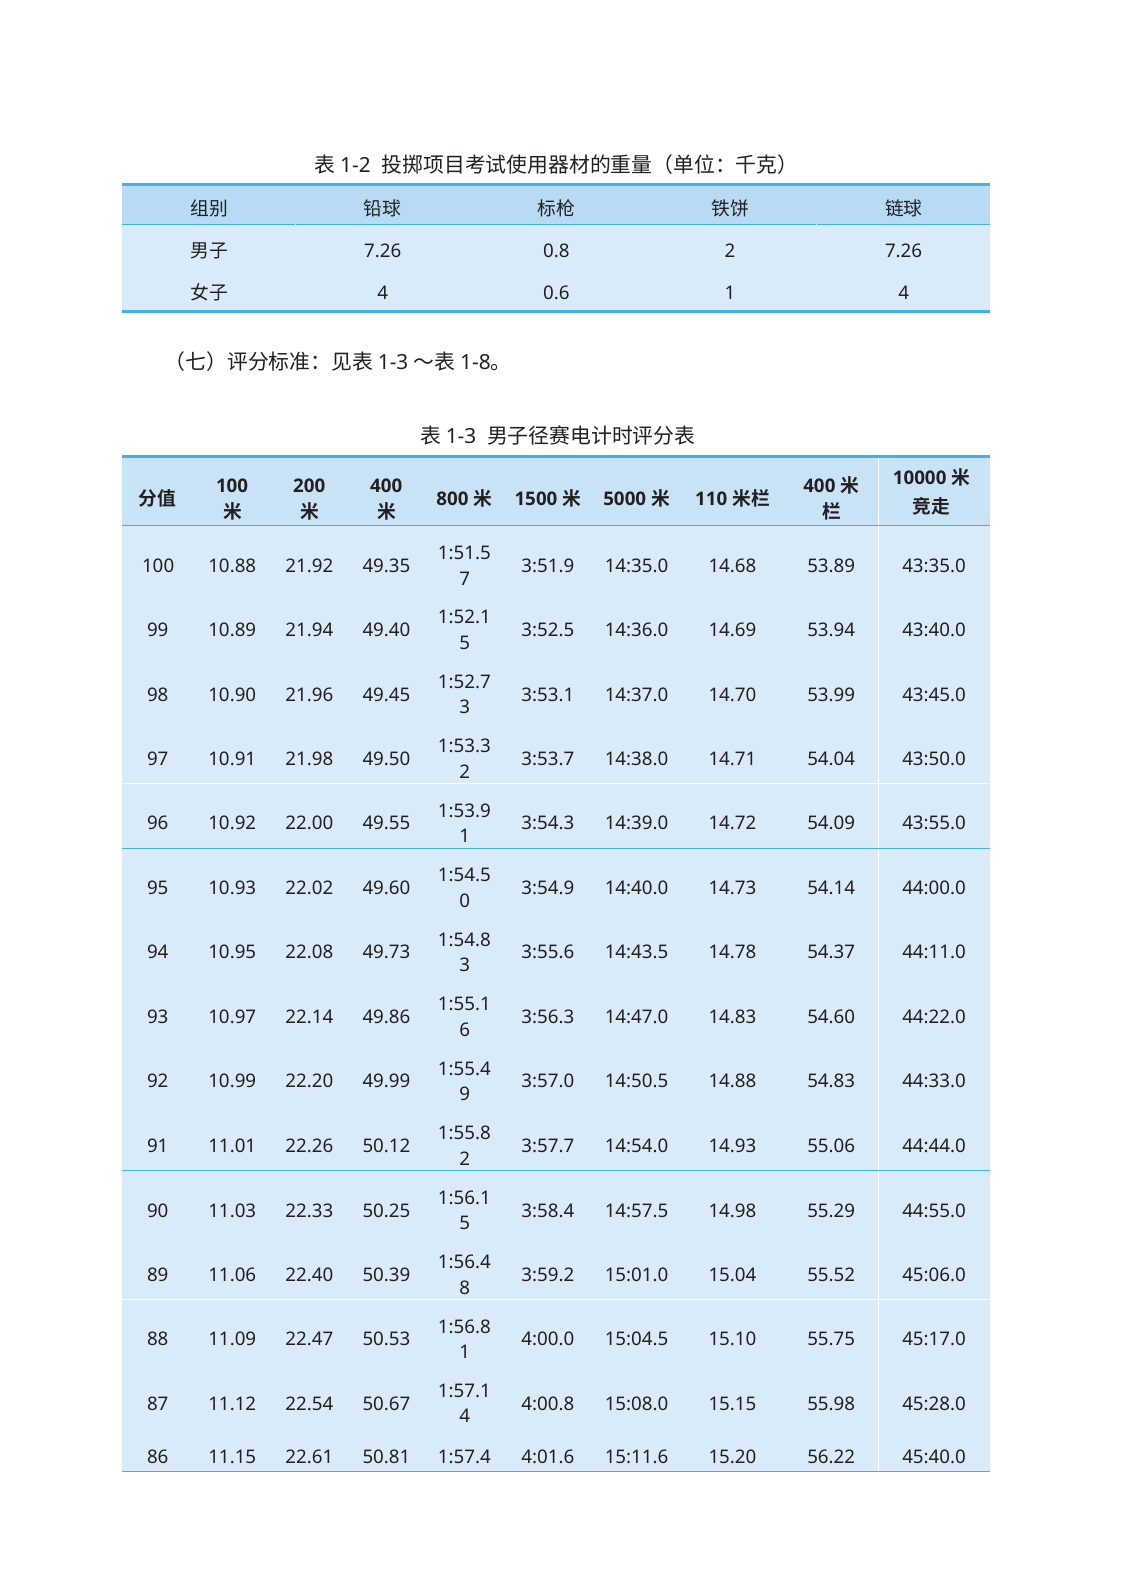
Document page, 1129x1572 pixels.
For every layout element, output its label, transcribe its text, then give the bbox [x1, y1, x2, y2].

table_cell 0.8 [469, 225, 643, 268]
table_cell 1:56.81 [425, 1300, 504, 1364]
table_cell 43:45.0 [879, 655, 990, 719]
table_cell 10.90 [194, 655, 271, 719]
table_cell 14.78 [681, 913, 784, 977]
table_cell 54.09 [784, 784, 878, 848]
table_cell 54.04 [784, 719, 878, 783]
table_cell 10.91 [194, 719, 271, 783]
table_cell 22.54 [271, 1364, 348, 1428]
table_cell 22.14 [271, 977, 348, 1042]
table_cell 98 [122, 655, 194, 719]
table_cell 14.98 [681, 1171, 784, 1235]
table_cell 44:33.0 [879, 1042, 990, 1106]
table_cell 男子 [122, 225, 295, 268]
table_cell 10.93 [194, 849, 271, 913]
table_cell 4 [296, 268, 469, 310]
table_cell 43:35.0 [879, 526, 990, 590]
table_header 1500 米 [504, 458, 592, 525]
table_cell 92 [122, 1042, 194, 1106]
table_cell 1:55.16 [425, 977, 504, 1042]
table_cell 15:08.0 [592, 1364, 681, 1428]
table_cell 44:00.0 [879, 849, 990, 913]
table_cell 4:01.6 [504, 1428, 592, 1471]
table_cell 50.39 [348, 1235, 425, 1299]
table_cell 14.68 [681, 526, 784, 590]
table_header 100 米 [194, 458, 271, 525]
table_cell 3:56.3 [504, 977, 592, 1042]
table_cell 43:55.0 [879, 784, 990, 848]
table_cell 11.03 [194, 1171, 271, 1235]
table_cell 91 [122, 1106, 194, 1170]
table_header 分值 [122, 458, 194, 525]
table_cell 11.09 [194, 1300, 271, 1364]
table_cell 86 [122, 1428, 194, 1471]
table_cell 4:00.0 [504, 1300, 592, 1364]
table_cell 3:58.4 [504, 1171, 592, 1235]
table_cell 14.71 [681, 719, 784, 783]
table_cell 14:47.0 [592, 977, 681, 1042]
table_cell 10.88 [194, 526, 271, 590]
table_cell 2 [643, 225, 816, 268]
table_cell 56.22 [784, 1428, 878, 1471]
table_cell 14:36.0 [592, 590, 681, 655]
table_cell 54.14 [784, 849, 878, 913]
text （七）评分标准：见表 1-3 ～表 1-8。 [164, 345, 1003, 375]
table_cell 22.20 [271, 1042, 348, 1106]
table_cell 11.15 [194, 1428, 271, 1471]
table_cell 11.01 [194, 1106, 271, 1170]
table_cell 22.00 [271, 784, 348, 848]
table_cell 0.6 [469, 268, 643, 310]
table_header 铅球 [296, 186, 469, 224]
table_cell 15.10 [681, 1300, 784, 1364]
table_cell 45:40.0 [879, 1428, 990, 1471]
table_cell 14:39.0 [592, 784, 681, 848]
table_cell 3:54.9 [504, 849, 592, 913]
table_cell 43:50.0 [879, 719, 990, 783]
table_cell 100 [122, 526, 194, 590]
table_cell 22.47 [271, 1300, 348, 1364]
table_cell 14.83 [681, 977, 784, 1042]
table_header 链球 [817, 186, 990, 224]
table_cell 50.67 [348, 1364, 425, 1428]
table_cell 15.20 [681, 1428, 784, 1471]
text 表 1-2 投掷项目考试使用器材的重量（单位：千克） [314, 148, 1003, 178]
table_cell 1:57.14 [425, 1364, 504, 1428]
table_cell 44:44.0 [879, 1106, 990, 1170]
table_cell 3:57.7 [504, 1106, 592, 1170]
table_cell 96 [122, 784, 194, 848]
table_cell 87 [122, 1364, 194, 1428]
table_cell 3:59.2 [504, 1235, 592, 1299]
table_cell 43:40.0 [879, 590, 990, 655]
table_cell 49.55 [348, 784, 425, 848]
table_cell 女子 [122, 268, 295, 310]
table_cell 1:52.73 [425, 655, 504, 719]
table_cell 22.33 [271, 1171, 348, 1235]
table_cell 15.04 [681, 1235, 784, 1299]
table_cell 93 [122, 977, 194, 1042]
table_cell 1:55.82 [425, 1106, 504, 1170]
table_cell 3:55.6 [504, 913, 592, 977]
table_cell 14.69 [681, 590, 784, 655]
table_cell 21.92 [271, 526, 348, 590]
table_cell 55.52 [784, 1235, 878, 1299]
table_cell 89 [122, 1235, 194, 1299]
table_cell 21.96 [271, 655, 348, 719]
table_cell 97 [122, 719, 194, 783]
table_cell 55.29 [784, 1171, 878, 1235]
table_cell 4 [817, 268, 990, 310]
table_cell 10.95 [194, 913, 271, 977]
table_cell 49.99 [348, 1042, 425, 1106]
table_cell 7.26 [296, 225, 469, 268]
table_cell 94 [122, 913, 194, 977]
table_header 800 米 [425, 458, 504, 525]
table_cell 22.26 [271, 1106, 348, 1170]
table_cell 54.83 [784, 1042, 878, 1106]
table_cell 49.73 [348, 913, 425, 977]
table_cell 3:53.1 [504, 655, 592, 719]
table_cell 53.89 [784, 526, 878, 590]
table_cell 7.26 [817, 225, 990, 268]
table_cell 44:55.0 [879, 1171, 990, 1235]
table_cell 53.94 [784, 590, 878, 655]
table_cell 44:22.0 [879, 977, 990, 1042]
table_cell 22.02 [271, 849, 348, 913]
table_cell 21.98 [271, 719, 348, 783]
table_cell 55.75 [784, 1300, 878, 1364]
table_cell 49.45 [348, 655, 425, 719]
table_cell 50.12 [348, 1106, 425, 1170]
table_cell 95 [122, 849, 194, 913]
text 表 1-3 男子径赛电计时评分表 [123, 419, 992, 450]
table_cell 3:57.0 [504, 1042, 592, 1106]
table_cell 21.94 [271, 590, 348, 655]
table_cell 1:56.15 [425, 1171, 504, 1235]
table_cell 14:50.5 [592, 1042, 681, 1106]
table_cell 1:52.15 [425, 590, 504, 655]
table_cell 14.73 [681, 849, 784, 913]
table_cell 49.40 [348, 590, 425, 655]
table_cell 14:43.5 [592, 913, 681, 977]
table_cell 54.60 [784, 977, 878, 1042]
table_cell 1:54.50 [425, 849, 504, 913]
table_cell 15:01.0 [592, 1235, 681, 1299]
table_cell 14.72 [681, 784, 784, 848]
table_cell 53.99 [784, 655, 878, 719]
table_cell 45:17.0 [879, 1300, 990, 1364]
table_cell 14.88 [681, 1042, 784, 1106]
table_cell 14:35.0 [592, 526, 681, 590]
table_cell 15:04.5 [592, 1300, 681, 1364]
table_cell 14:40.0 [592, 849, 681, 913]
table_cell 50.81 [348, 1428, 425, 1471]
table_cell 3:51.9 [504, 526, 592, 590]
table_header 110 米栏 [681, 458, 784, 525]
table_cell 88 [122, 1300, 194, 1364]
table_cell 3:52.5 [504, 590, 592, 655]
table_header 400 米 [348, 458, 425, 525]
table_cell 49.86 [348, 977, 425, 1042]
table_cell 50.53 [348, 1300, 425, 1364]
table_cell 4:00.8 [504, 1364, 592, 1428]
table_cell 14:37.0 [592, 655, 681, 719]
table_cell 54.37 [784, 913, 878, 977]
table_cell 55.06 [784, 1106, 878, 1170]
table_cell 22.61 [271, 1428, 348, 1471]
table_header 标枪 [469, 186, 643, 224]
table_cell 1:55.49 [425, 1042, 504, 1106]
table_cell 1:54.83 [425, 913, 504, 977]
table_cell 11.12 [194, 1364, 271, 1428]
table_cell 10.97 [194, 977, 271, 1042]
table_header 铁饼 [643, 186, 816, 224]
table_cell 90 [122, 1171, 194, 1235]
table_cell 1:53.32 [425, 719, 504, 783]
table_cell 99 [122, 590, 194, 655]
table_cell 1:56.48 [425, 1235, 504, 1299]
table_cell 55.98 [784, 1364, 878, 1428]
table_cell 14.70 [681, 655, 784, 719]
table_header 400 米栏 [784, 458, 878, 525]
table_cell 45:06.0 [879, 1235, 990, 1299]
table_cell 10.99 [194, 1042, 271, 1106]
table_header 10000 米 竞走 [879, 458, 990, 525]
table_cell 1:53.91 [425, 784, 504, 848]
table_cell 3:54.3 [504, 784, 592, 848]
table_cell 15:11.6 [592, 1428, 681, 1471]
table_header 200 米 [271, 458, 348, 525]
table_cell 14.93 [681, 1106, 784, 1170]
table_cell 44:11.0 [879, 913, 990, 977]
table_cell 10.92 [194, 784, 271, 848]
table_cell 14:38.0 [592, 719, 681, 783]
table_cell 49.60 [348, 849, 425, 913]
table_cell 49.50 [348, 719, 425, 783]
table_cell 45:28.0 [879, 1364, 990, 1428]
table_cell 14:54.0 [592, 1106, 681, 1170]
table_cell 1:57.48 [425, 1428, 504, 1471]
table_header 组别 [122, 186, 295, 224]
table_cell 1:51.57 [425, 526, 504, 590]
table_cell 10.89 [194, 590, 271, 655]
table_cell 22.40 [271, 1235, 348, 1299]
table_header 5000 米 [592, 458, 681, 525]
table_cell 14:57.5 [592, 1171, 681, 1235]
table_cell 15.15 [681, 1364, 784, 1428]
table_cell 1 [643, 268, 816, 310]
table_cell 3:53.7 [504, 719, 592, 783]
table_cell 11.06 [194, 1235, 271, 1299]
table_cell 49.35 [348, 526, 425, 590]
table_cell 50.25 [348, 1171, 425, 1235]
table_cell 22.08 [271, 913, 348, 977]
